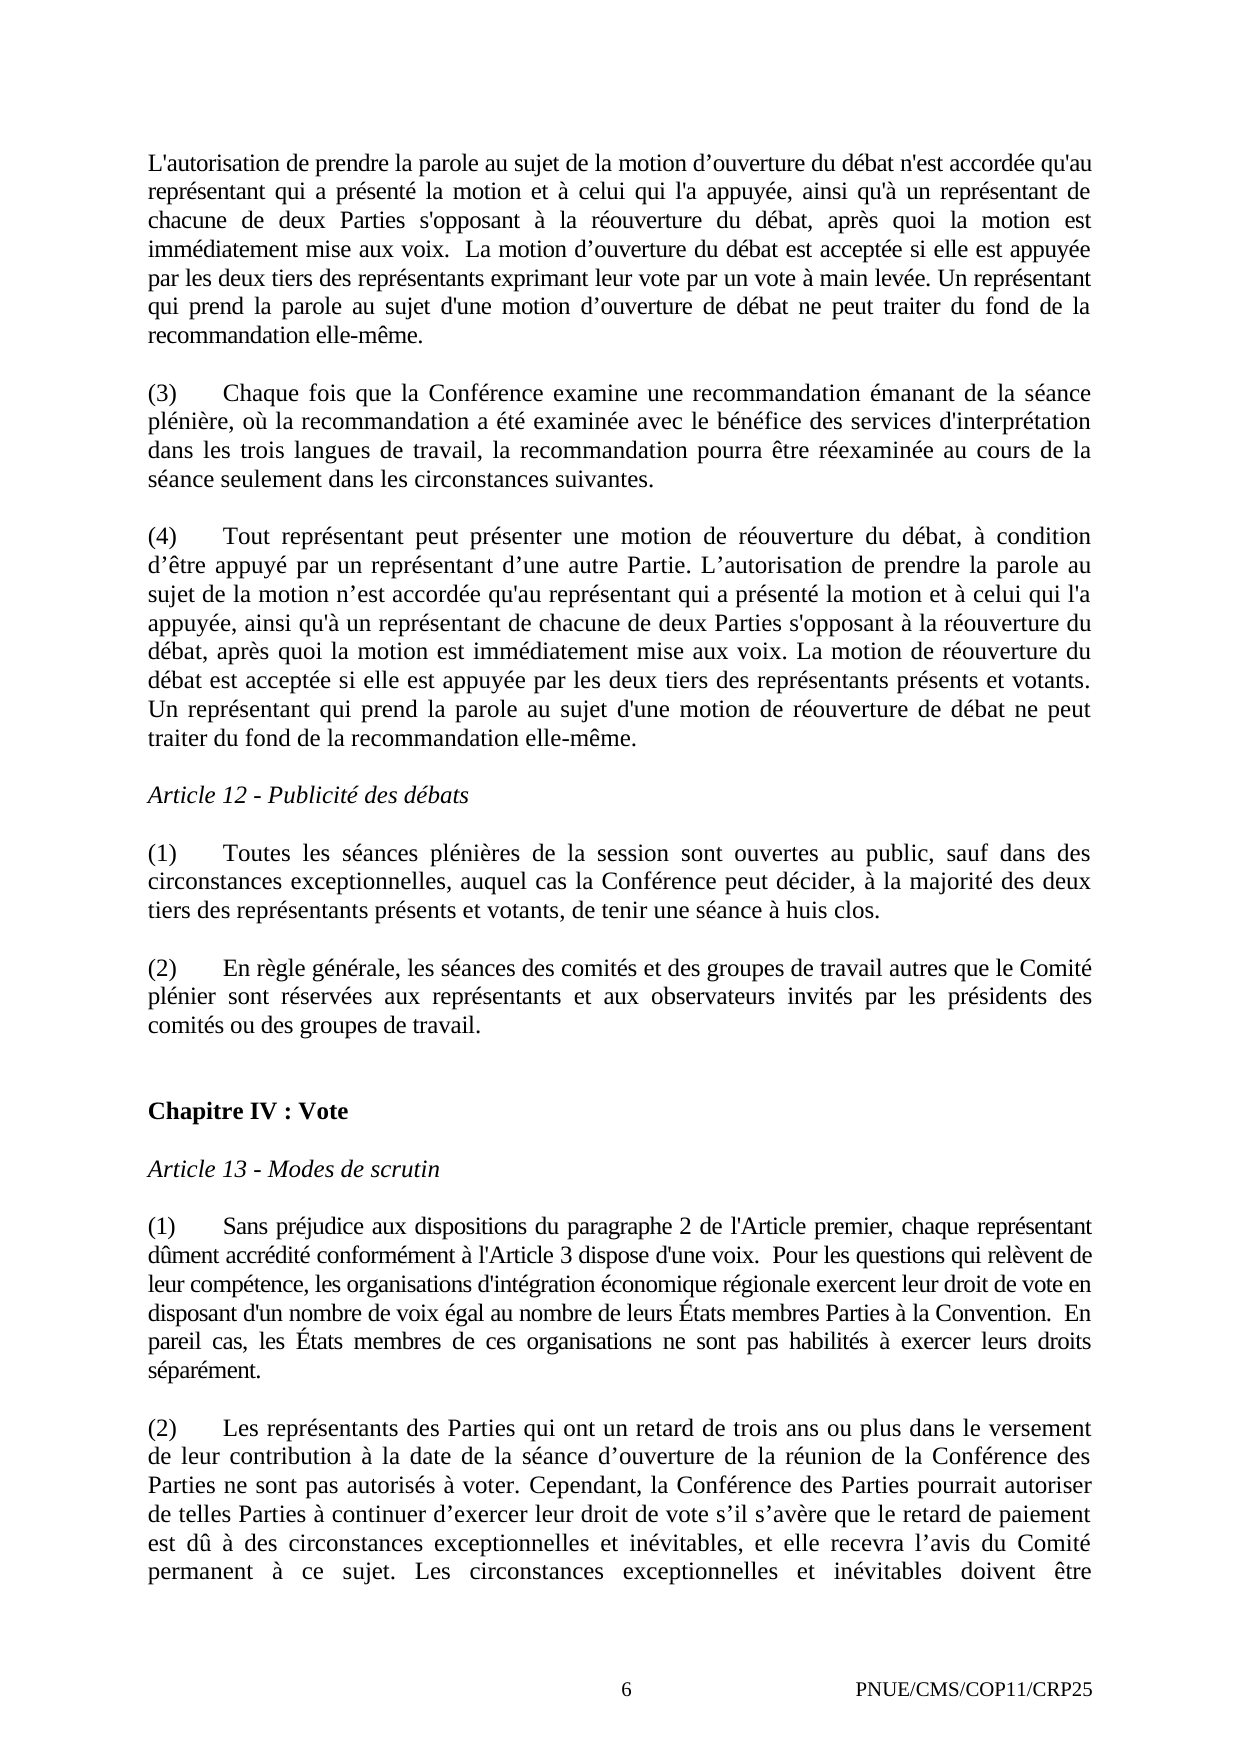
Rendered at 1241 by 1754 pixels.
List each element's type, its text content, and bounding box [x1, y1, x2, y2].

text Article 12 - Publicité des débats [148, 780, 1092, 809]
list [148, 148, 1092, 349]
list Sans préjudice aux dispositions du paragraphe 2 de l'Article premier, chaque représentant dûment accrédité conformément à l'Article 3 dispose d'une voix. Pour les questions qui relèvent de leur compétence, les organisations d'intégration économique régionale exercent leur droit de vote en disposant d'un nombre de voix égal au nombre de leurs États membres Parties à la Convention. En pareil cas, les États membres de ces organisations ne sont pas habilités à exercer leurs droits séparément. [148, 1211, 1092, 1384]
list Tout représentant peut présenter une motion de réouverture du débat, à condition d’être appuyé par un représentant d’une autre Partie. L’autorisation de prendre la parole au sujet de la motion n’est accordée qu'au représentant qui a présenté la motion et à celui qui l'a appuyée, ainsi qu'à un représentant de chacune de deux Parties s'opposant à la réouverture du débat, après quoi la motion est immédiatement mise aux voix. La motion de réouverture du débat est acceptée si elle est appuyée par les deux tiers des représentants présents et votants. Un représentant qui prend la parole au sujet d'une motion de réouverture de débat ne peut traiter du fond de la recommandation elle-même. [148, 521, 1092, 751]
list Chaque fois que la Conférence examine une recommandation émanant de la séance plénière, où la recommandation a été examinée avec le bénéfice des services d'interprétation dans les trois langues de travail, la recommandation pourra être réexaminée au cours de la séance seulement dans les circonstances suivantes. [148, 378, 1092, 493]
list En règle générale, les séances des comités et des groupes de travail autres que le Comité plénier sont réservées aux représentants et aux observateurs invités par les présidents des comités ou des groupes de travail. [148, 953, 1092, 1039]
text Article 13 - Modes de scrutin [148, 1154, 1092, 1183]
list Toutes les séances plénières de la session sont ouvertes au public, sauf dans des circonstances exceptionnelles, auquel cas la Conférence peut décider, à la majorité des deux tiers des représentants présents et votants, de tenir une séance à huis clos. [148, 838, 1092, 924]
text Chapitre IV : Vote [148, 1096, 1092, 1125]
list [148, 1413, 1092, 1585]
